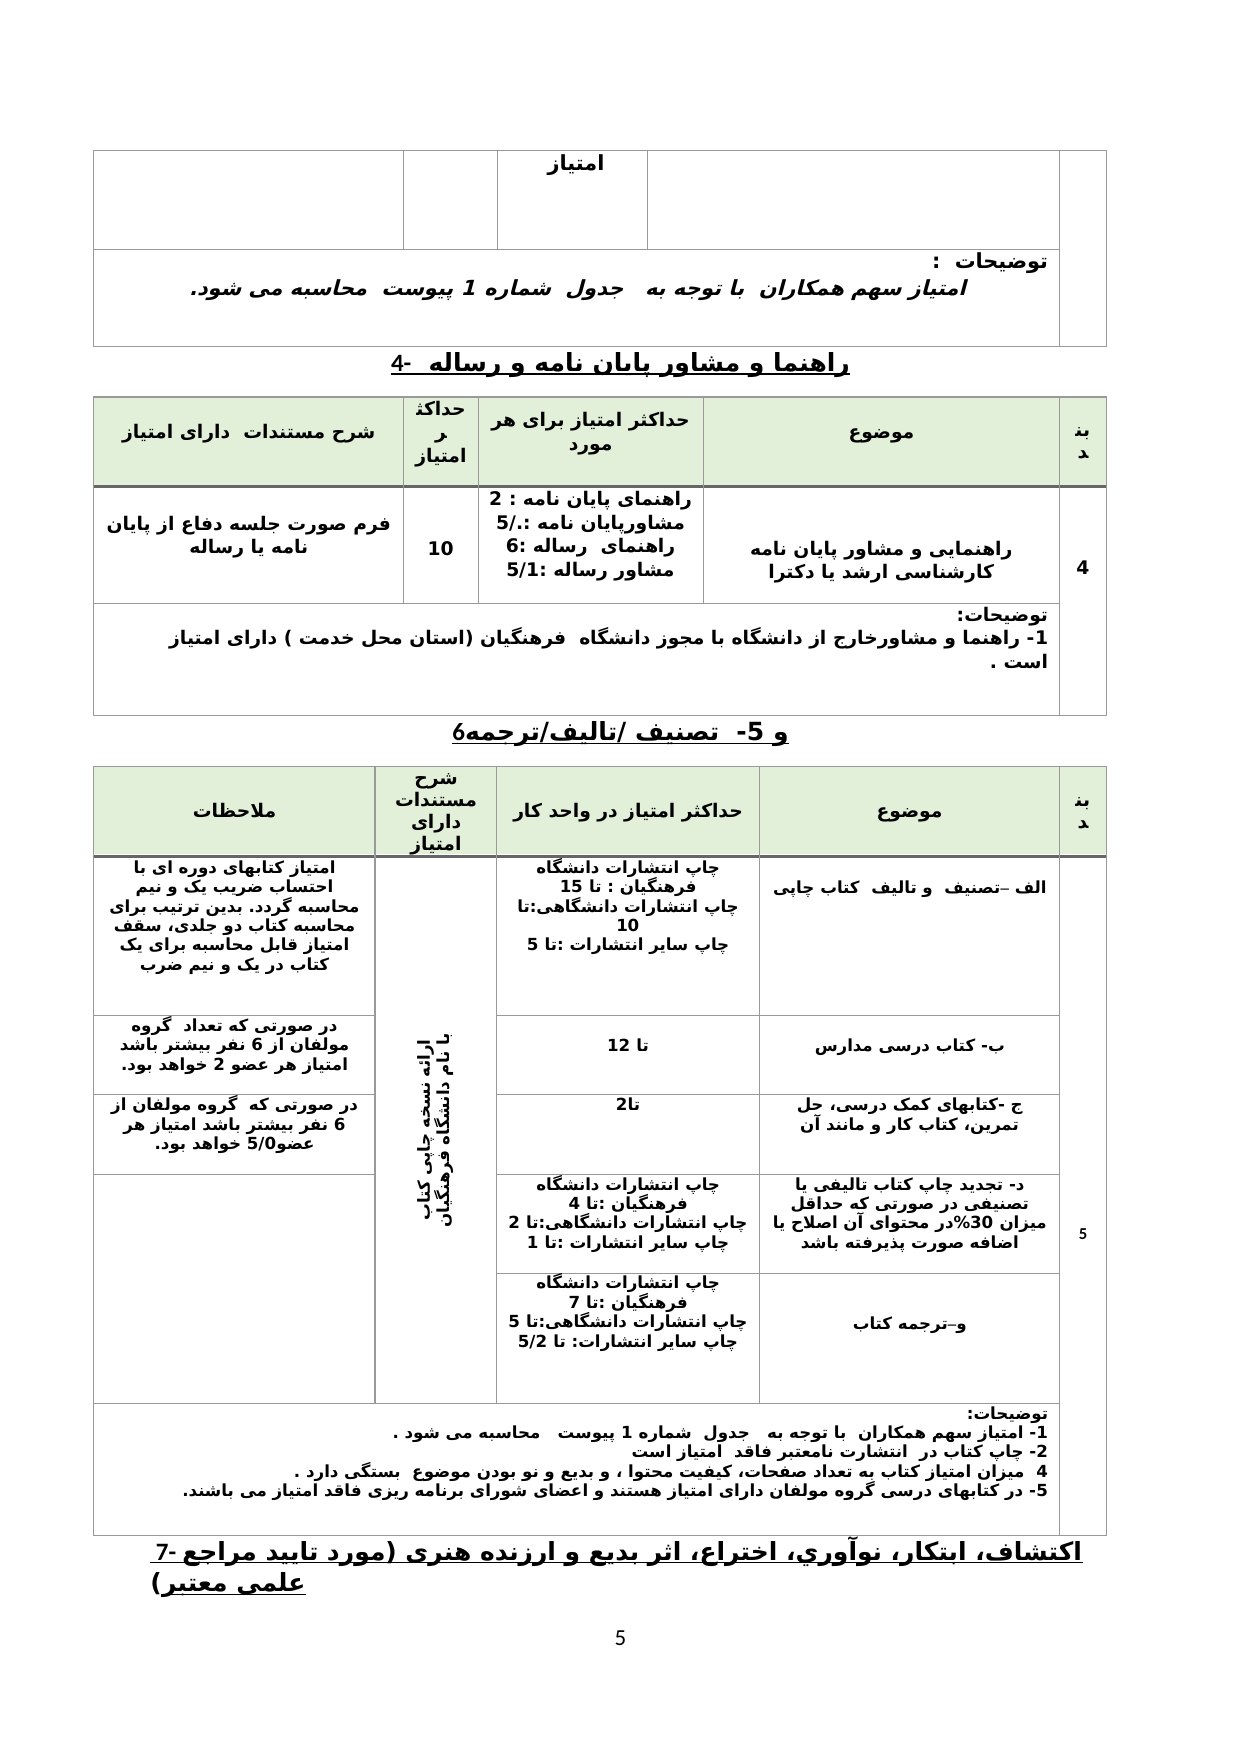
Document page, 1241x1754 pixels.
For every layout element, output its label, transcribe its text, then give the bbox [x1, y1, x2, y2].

table_header بند [1060, 398, 1106, 485]
table_cell الف –تصنیف و تالیف کتاب چاپی [760, 858, 1059, 1014]
table_cell [94, 1175, 374, 1403]
table_header حداکثر امتیاز در واحد کار [497, 767, 759, 854]
table_cell توضیحات: 1- راهنما و مشاورخارج از دانشگاه با مجوز دانشگاه فرهنگیان (استان محل خدمت ) دارای امتیاز است . [94, 604, 1059, 715]
table_header موضوع [760, 767, 1059, 854]
table_cell توضیحات: 1- امتیاز سهم همکاران با توجه به جدول شماره 1 پیوست محاسبه می شود . 2- چاپ کتاب در انتشارت نامعتبر فاقد امتیاز است 4 میزان امتیاز کتاب به تعداد صفحات، کیفیت محتوا ، و بدیع و نو بودن موضوع بستگی دارد . 5- در کتابهای درسی گروه مولفان دارای امتیاز هستند و اعضای شورای برنامه ریزی فاقد امتیاز می باشند. [94, 1404, 1059, 1535]
table_header موضوع [704, 398, 1059, 485]
table_cell د- تجدید چاپ کتاب تالیفی یا تصنیفی در صورتی که حداقل میزان 30%در محتوای آن اصلاح یا اضافه صورت پذیرفته باشد [760, 1175, 1059, 1272]
table_cell ارائه نسخه چاپی کتاب با نام دانشگاه فرهنگیان ارائه نسخه چاپی کتاب با نام دانشگاه فرهنگیان [376, 858, 496, 1403]
table_cell در صورتی که گروه مولفان از 6 نفر بیشتر باشد امتیاز هر عضو5/0 خواهد بود. [94, 1095, 374, 1173]
table_header بند [1060, 767, 1106, 854]
text 7- اکتشاف، ابتكار، نوآوري، اختراع، اثر بدیع و ارزنده هنری (مورد تایید مراجع علمی معتبر) [150, 1536, 1090, 1598]
table_cell تا2 [497, 1095, 759, 1173]
table_cell 10 [404, 488, 478, 602]
table_cell راهنمایی و مشاور پایان نامه کارشناسی ارشد یا دکترا [704, 488, 1059, 602]
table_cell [94, 151, 403, 248]
table_header حداکثر امتیاز [404, 398, 478, 485]
table_cell تا 12 [497, 1016, 759, 1094]
table_header حداکثر امتیاز برای هر مورد [479, 398, 703, 485]
table_cell [404, 151, 497, 248]
text 6و 5- تصنیف /تالیف/ترجمه [150, 716, 1090, 747]
table_cell 5 [1060, 858, 1106, 1535]
table_cell چاپ انتشارات دانشگاه فرهنگیان : تا 15 چاپ انتشارات دانشگاهی:تا 10 چاپ سایر انتشارات :تا 5 [497, 858, 759, 1014]
table_cell چاپ انتشارات دانشگاه فرهنگیان :تا 4 چاپ انتشارات دانشگاهی:تا 2 چاپ سایر انتشارات :تا 1 [497, 1175, 759, 1272]
table_cell امتیاز کتابهای دوره ای با احتساب ضریب یک و نیم محاسبه گردد. بدین ترتیب برای محاسبه کتاب دو جلدی، سقف امتیاز قابل محاسبه برای یک کتاب در یک و نیم ضرب [94, 858, 374, 1014]
text 4- راهنما و مشاور پایان نامه و رساله [150, 347, 1090, 377]
table_cell فرم صورت جلسه دفاع از پایان نامه یا رساله [94, 488, 403, 602]
table_header ملاحظات [94, 767, 374, 854]
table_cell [498, 151, 647, 248]
table_cell در صورتی که تعداد گروه مولفان از 6 نفر بیشتر باشد امتیاز هر عضو 2 خواهد بود. [94, 1016, 374, 1094]
table_cell ب- کتاب درسی مدارس [760, 1016, 1059, 1094]
table_cell و–ترجمه کتاب [760, 1274, 1059, 1403]
table_cell توضیحات : امتیاز سهم همکاران با توجه به جدول شماره 1 پیوست محاسبه می شود. [94, 250, 1059, 346]
table_cell ج -کتابهای کمک درسی، حل تمرین، کتاب کار و مانند آن [760, 1095, 1059, 1173]
table_cell راهنمای پایان نامه : 2 مشاورپایان نامه :./5 راهنمای رساله :6 مشاور رساله :5/1 [479, 488, 703, 602]
table_header شرح مستندات دارای امتیاز [376, 767, 496, 854]
table_cell چاپ انتشارات دانشگاه فرهنگیان :تا 7 چاپ انتشارات دانشگاهی:تا 5 چاپ سایر انتشارات: تا 5/2 [497, 1274, 759, 1403]
table_cell 4 [1060, 488, 1106, 715]
table_header شرح مستندات دارای امتیاز [94, 398, 403, 485]
